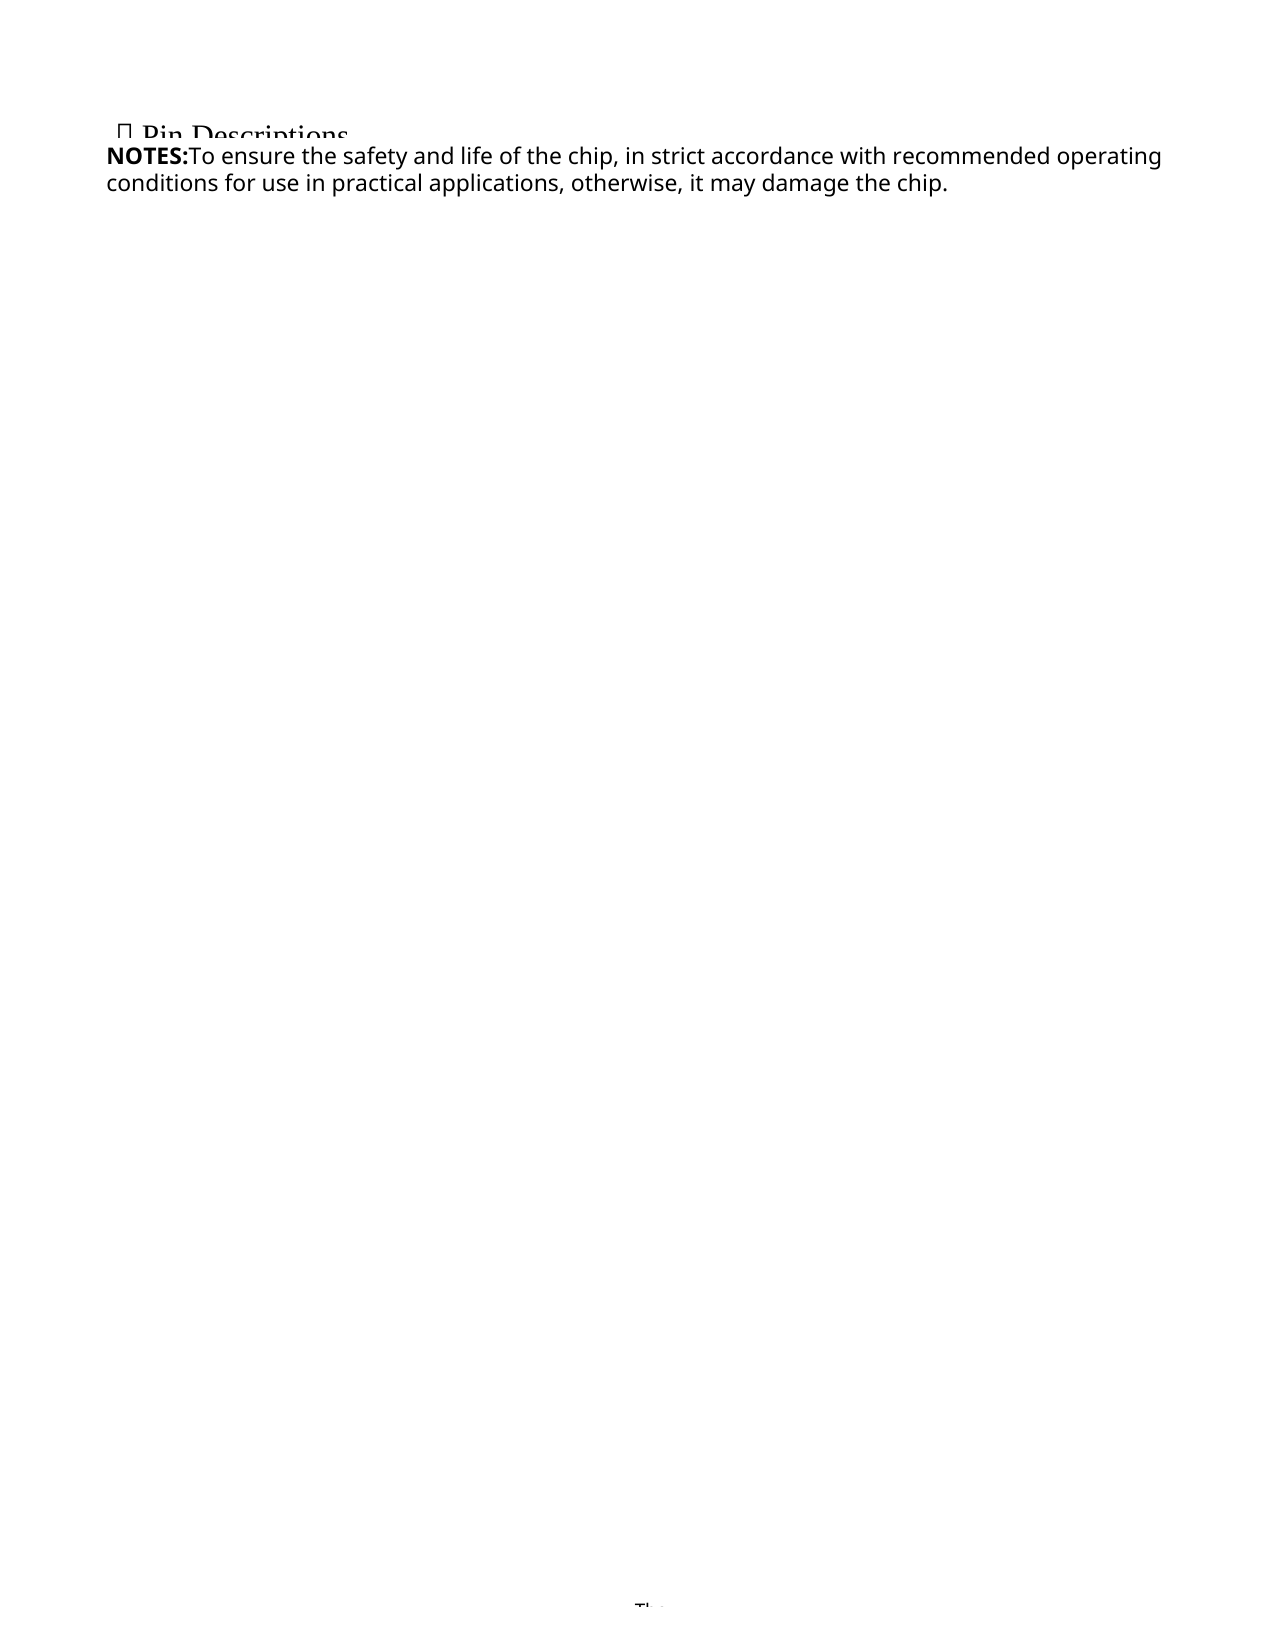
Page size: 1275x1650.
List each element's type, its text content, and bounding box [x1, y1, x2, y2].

text NOTES:To ensure the safety and life of the chip, in strict accordance with recommended operating conditions for use in practical applications, otherwise, it may damage the chip. [106, 144, 1183, 196]
